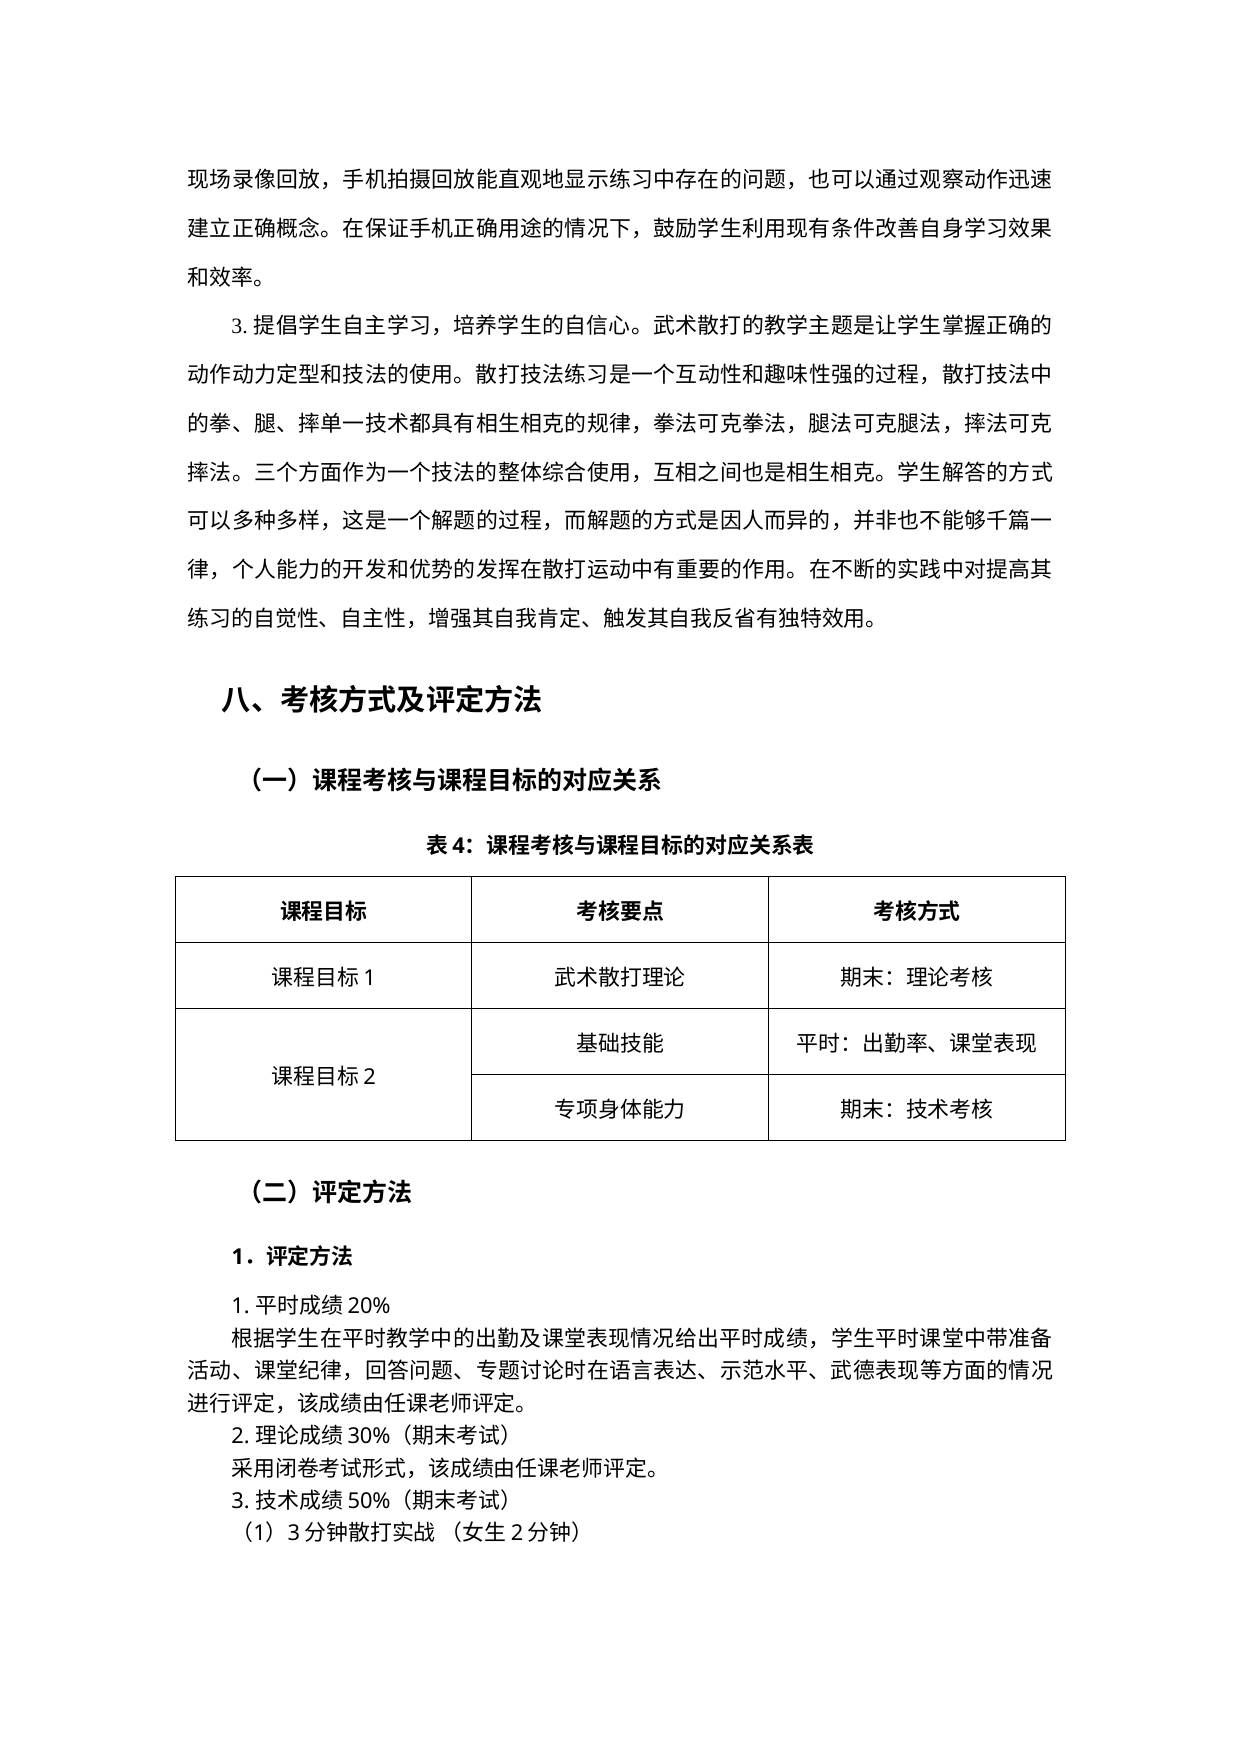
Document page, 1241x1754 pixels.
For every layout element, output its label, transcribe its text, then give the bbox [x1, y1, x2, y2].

table_cell 平时：出勤率、课堂表现 [769, 1009, 1065, 1074]
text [187, 162, 1053, 292]
table_cell 基础技能 [472, 1009, 768, 1074]
text 根据学生在平时教学中的出勤及课堂表现情况给出平时成绩，学生平时课堂中带准备活动、课堂纪律，回答问题、专题讨论时在语言表达、示范水平、武德表现等方面的情况进行评定，该成绩由任课老师评定。 [187, 1320, 1053, 1418]
table_header 课程目标 [176, 877, 471, 942]
table_cell 课程目标1 [176, 943, 471, 1008]
text 表4：课程考核与课程目标的对应关系表 [187, 827, 1053, 860]
table_cell 武术散打理论 [472, 943, 768, 1008]
text 3. 提倡学生自主学习，培养学生的自信心。武术散打的教学主题是让学生掌握正确的动作动力定型和技法的使用。散打技法练习是一个互动性和趣味性强的过程，散打技法中的拳、腿、摔单一技术都具有相生相克的规律，拳法可克拳法，腿法可克腿法，摔法可克摔法。三个方面作为一个技法的整体综合使用，互相之间也是相生相克。学生解答的方式可以多种多样，这是一个解题的过程，而解题的方式是因人而异的，并非也不能够千篇一律，个人能力的开发和优势的发挥在散打运动中有重要的作用。在不断的实践中对提高其练习的自觉性、自主性，增强其自我肯定、触发其自我反省有独特效用。 [187, 308, 1053, 633]
table_cell 期末：技术考核 [769, 1075, 1065, 1140]
table_cell 专项身体能力 [472, 1075, 768, 1140]
text （一）课程考核与课程目标的对应关系 [187, 746, 1053, 811]
text 3. 技术成绩50%（期末考试） [187, 1483, 1053, 1515]
text （1）3分钟散打实战 （女生2分钟） [187, 1515, 1053, 1548]
text 八、考核方式及评定方法 [187, 665, 1053, 730]
text （二）评定方法 [187, 1158, 1053, 1223]
table_cell 课程目标2 [176, 1009, 471, 1140]
text 2. 理论成绩30%（期末考试） [187, 1418, 1053, 1450]
table_cell 期末：理论考核 [769, 943, 1065, 1008]
text 1．评定方法 [187, 1239, 1053, 1271]
table_header 考核要点 [472, 877, 768, 942]
text 1. 平时成绩20% [187, 1288, 1053, 1320]
table_header 考核方式 [769, 877, 1065, 942]
text 采用闭卷考试形式，该成绩由任课老师评定。 [187, 1450, 1053, 1483]
